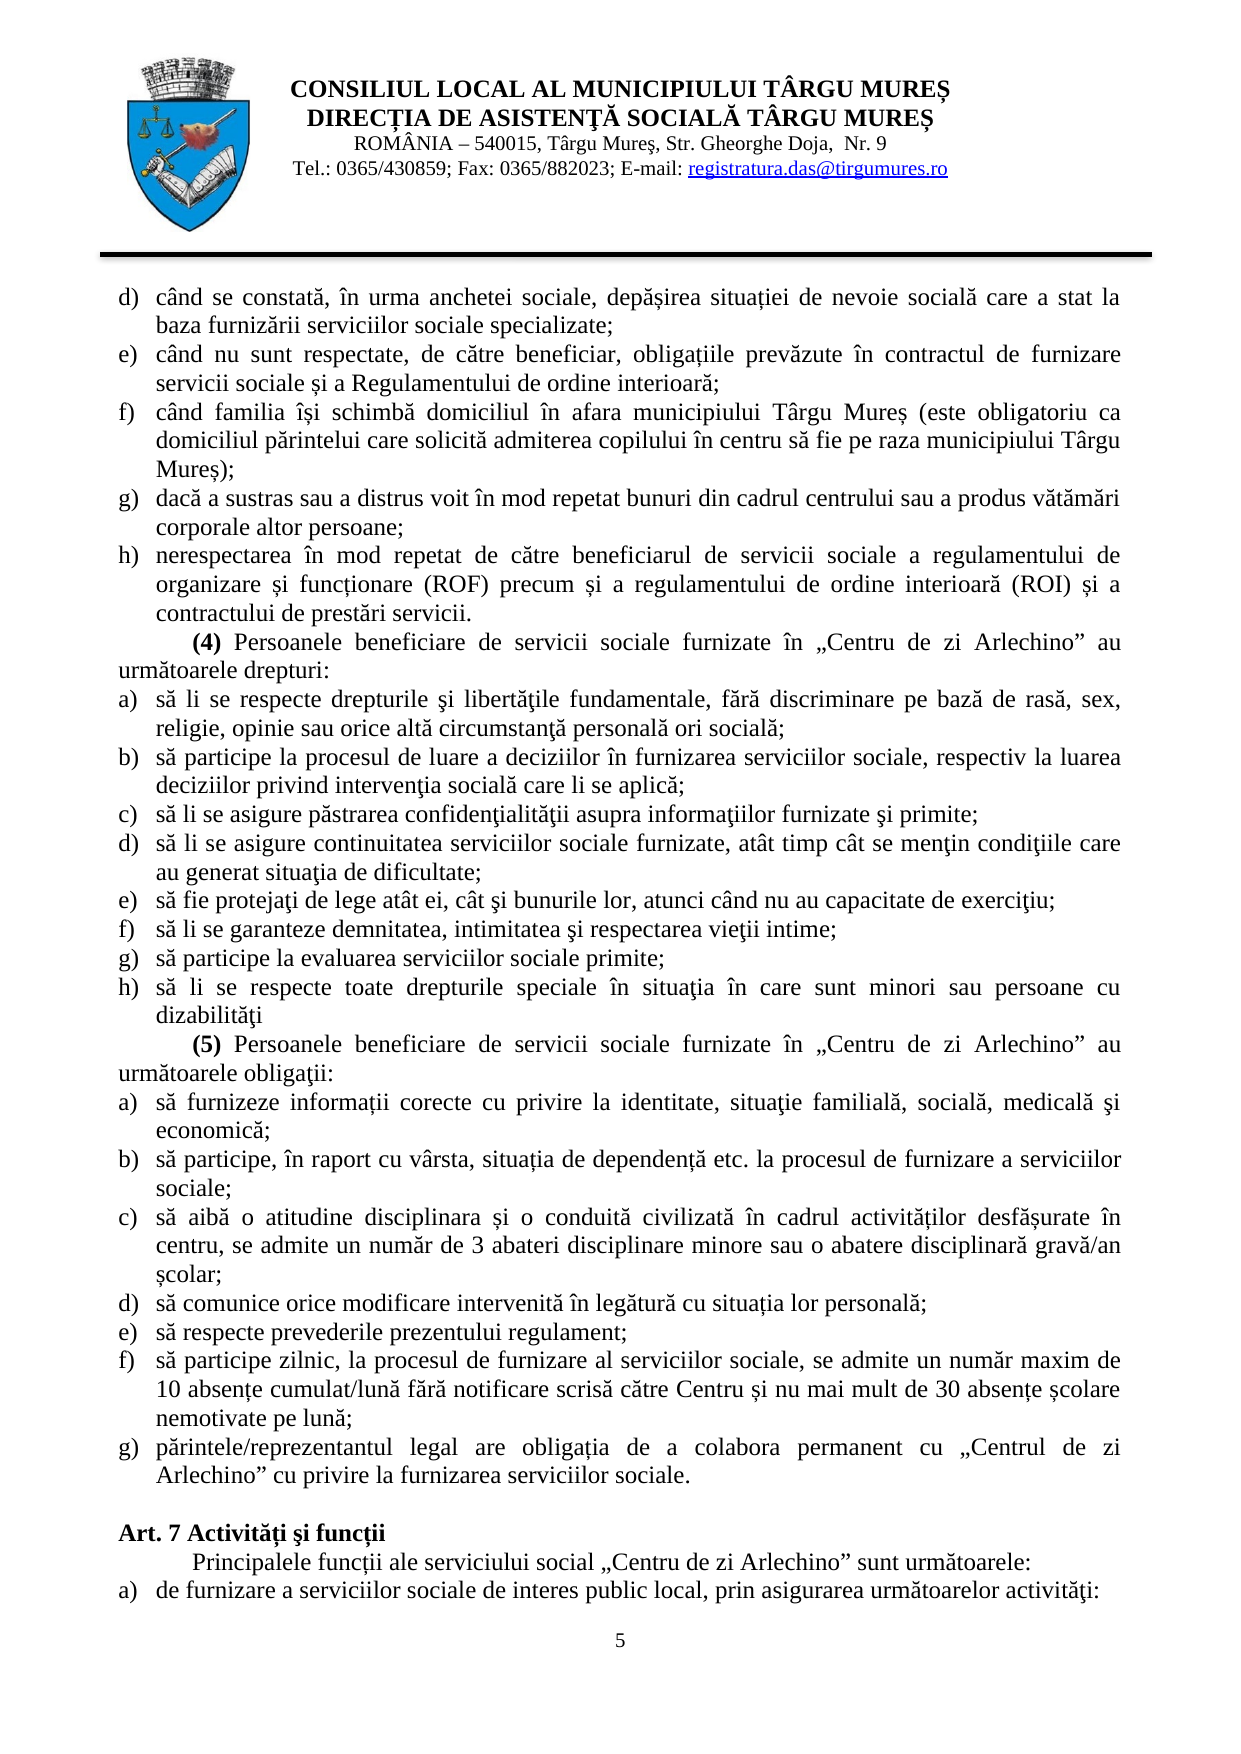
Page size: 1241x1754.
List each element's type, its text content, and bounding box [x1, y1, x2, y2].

list să li se garanteze demnitatea, intimitatea şi respectarea vieţii intime; [118, 914, 1122, 943]
text Art. 7 Activități şi funcții [118, 1518, 1122, 1547]
list când se constată, în urma anchetei sociale, depășirea situației de nevoie socială care a stat la baza furnizării serviciilor sociale specializate; [118, 282, 1122, 339]
list să li se asigure continuitatea serviciilor sociale furnizate, atât timp cât se menţin condiţiile care au generat situaţia de dificultate; [118, 828, 1122, 886]
list de furnizare a serviciilor sociale de interes public local, prin asigurarea următoarelor activităţi: [118, 1576, 1122, 1604]
list să participe la evaluarea serviciilor sociale primite; [118, 943, 1122, 972]
list să participe zilnic, la procesul de furnizare al serviciilor sociale, se admite un număr maxim de 10 absențe cumulat/lună fără notificare scrisă către Centru și nu mai mult de 30 absențe școlare nemotivate pe lună; [118, 1346, 1122, 1432]
list când nu sunt respectate, de către beneficiar, obligațiile prevăzute în contractul de furnizare servicii sociale și a Regulamentului de ordine interioară; [118, 339, 1122, 397]
picture [127, 42, 251, 232]
list să comunice orice modificare intervenită în legătură cu situația lor personală; [118, 1288, 1122, 1317]
text Principalele funcții ale serviciului social „Centru de zi Arlechino” sunt următoarele: [118, 1547, 1122, 1576]
list să fie protejaţi de lege atât ei, cât şi bunurile lor, atunci când nu au capacitate de exerciţiu; [118, 886, 1122, 914]
list să respecte prevederile prezentului regulament; [118, 1317, 1122, 1346]
list părintele/reprezentantul legal are obligația de a colabora permanent cu „Centrul de zi Arlechino” cu privire la furnizarea serviciilor sociale. [118, 1432, 1122, 1489]
list nerespectarea în mod repetat de către beneficiarul de servicii sociale a regulamentului de organizare și funcționare (ROF) precum și a regulamentului de ordine interioară (ROI) și a contractului de prestări servicii. [118, 541, 1122, 627]
list să participe, în raport cu vârsta, situația de dependență etc. la procesul de furnizare a serviciilor sociale; [118, 1144, 1122, 1202]
list să li se respecte toate drepturile speciale în situaţia în care sunt minori sau persoane cu dizabilităţi [118, 972, 1122, 1029]
list să li se respecte drepturile şi libertăţile fundamentale, fără discriminare pe bază de rasă, sex, religie, opinie sau orice altă circumstanţă personală ori socială; [118, 684, 1122, 742]
text (4) Persoanele beneficiare de servicii sociale furnizate în „Centru de zi Arlechino” au următoarele drepturi: [118, 627, 1122, 684]
list să participe la procesul de luare a deciziilor în furnizarea serviciilor sociale, respectiv la luarea deciziilor privind intervenţia socială care li se aplică; [118, 742, 1122, 799]
list să furnizeze informații corecte cu privire la identitate, situaţie familială, socială, medicală şi economică; [118, 1087, 1122, 1144]
text (5) Persoanele beneficiare de servicii sociale furnizate în „Centru de zi Arlechino” au următoarele obligaţii: [118, 1029, 1122, 1087]
list să aibă o atitudine disciplinara și o conduită civilizată în cadrul activităților desfășurate în centru, se admite un număr de 3 abateri disciplinare minore sau o abatere disciplinară gravă/an școlar; [118, 1202, 1122, 1288]
list să li se asigure păstrarea confidenţialităţii asupra informaţiilor furnizate şi primite; [118, 799, 1122, 828]
list când familia își schimbă domiciliul în afara municipiului Târgu Mureș (este obligatoriu ca domiciliul părintelui care solicită admiterea copilului în centru să fie pe raza municipiului Târgu Mureș); [118, 397, 1122, 483]
list dacă a sustras sau a distrus voit în mod repetat bunuri din cadrul centrului sau a produs vătămări corporale altor persoane; [118, 483, 1122, 541]
